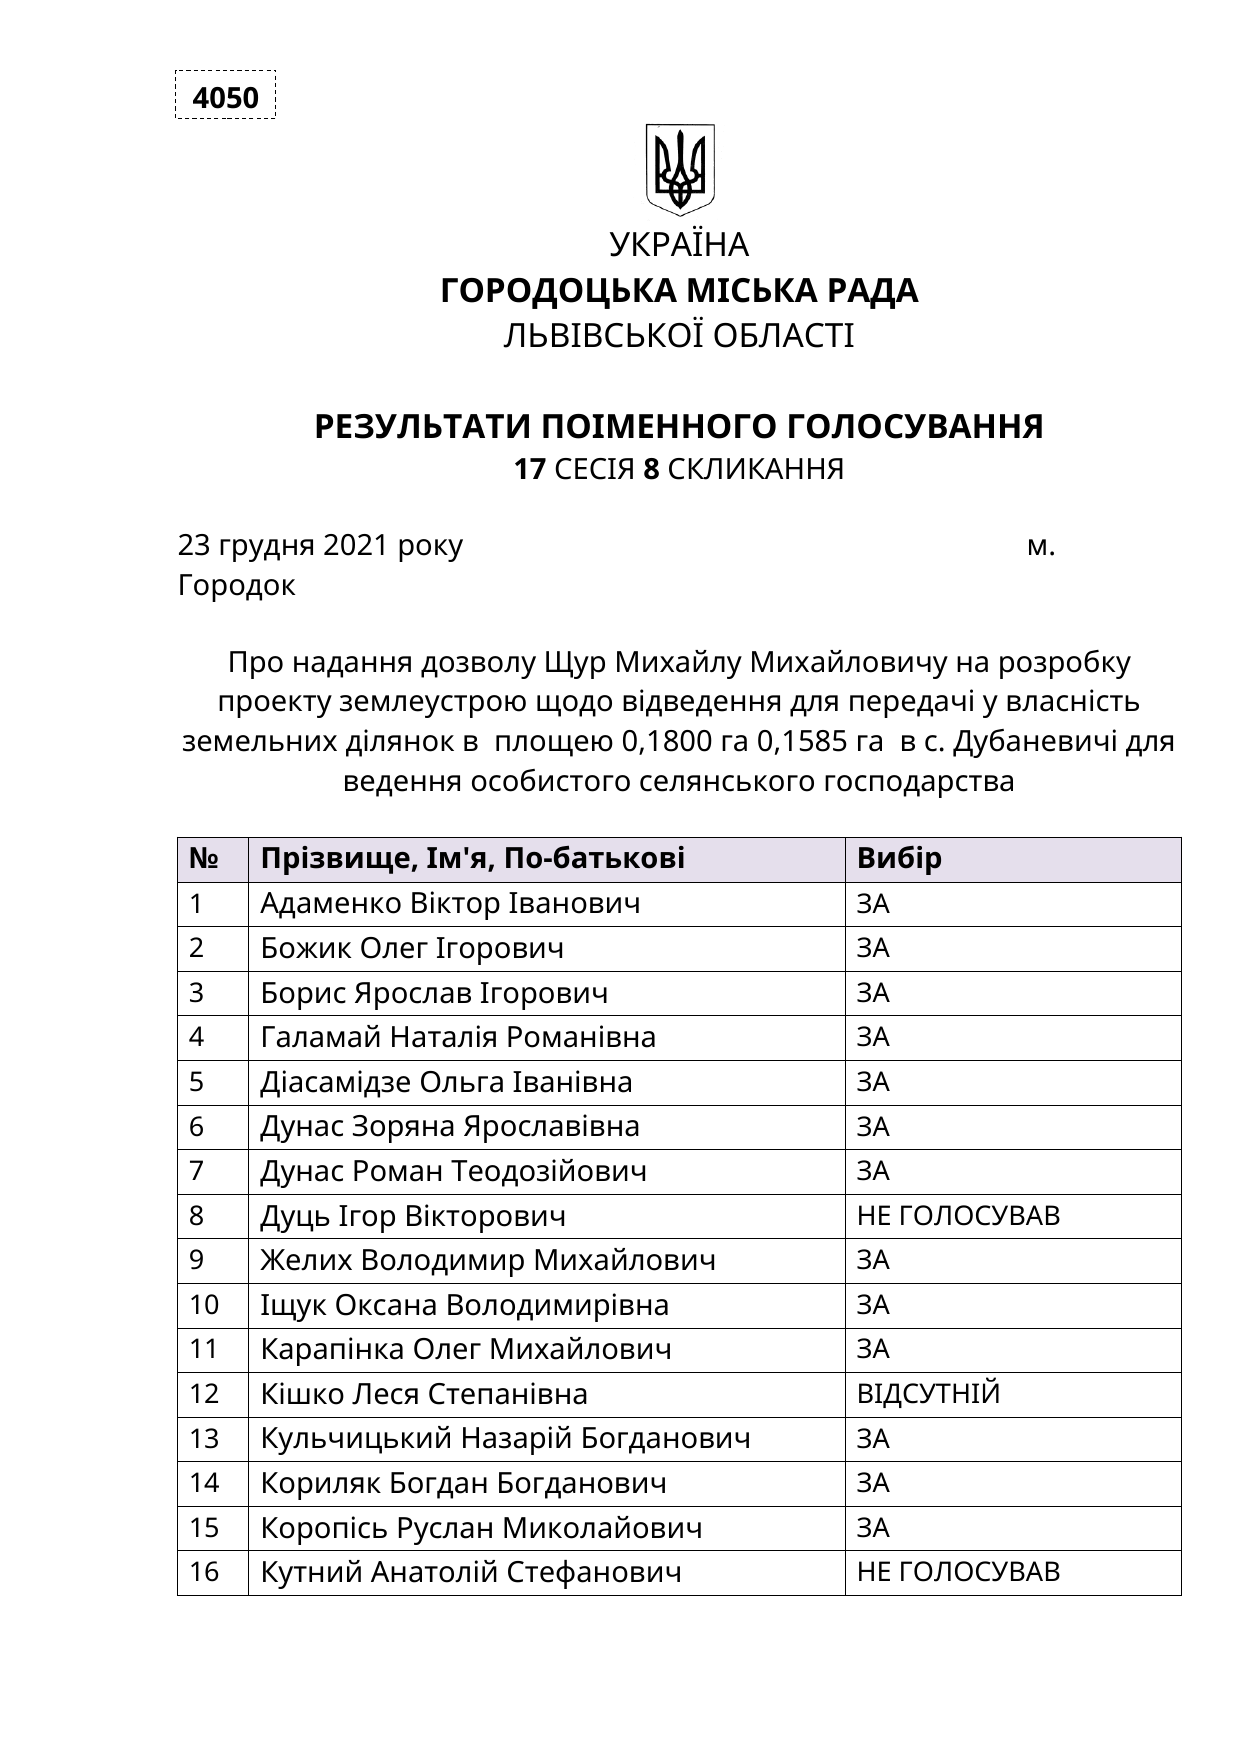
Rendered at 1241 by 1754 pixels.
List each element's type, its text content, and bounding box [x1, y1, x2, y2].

table_cell ЗА [846, 1507, 1181, 1550]
table_cell Дуць Ігор Вікторович [249, 1195, 845, 1238]
table_cell Галамай Наталія Романівна [249, 1016, 845, 1060]
table_cell Дунас Зоряна Ярославівна [249, 1106, 845, 1149]
table_cell ЗА [846, 1016, 1181, 1060]
table_cell ЗА [846, 1239, 1181, 1283]
text ГОРОДОЦЬКА МІСЬКА РАДА [177, 266, 1181, 312]
table_cell Кутний Анатолій Стефанович [249, 1551, 845, 1595]
table_cell 10 [178, 1284, 248, 1327]
picture [633, 118, 726, 221]
text 17 СЕСІЯ 8 СКЛИКАННЯ [177, 448, 1181, 488]
table_cell ЗА [846, 1284, 1181, 1327]
table_cell Кішко Леся Степанівна [249, 1373, 845, 1417]
table_cell 9 [178, 1239, 248, 1283]
table_cell ЗА [846, 1329, 1181, 1372]
table_cell НЕ ГОЛОСУВАВ [846, 1551, 1181, 1595]
table_cell 6 [178, 1106, 248, 1149]
table_cell Коропісь Руслан Миколайович [249, 1507, 845, 1550]
table_cell 13 [178, 1418, 248, 1461]
table_cell ЗА [846, 1106, 1181, 1149]
text РЕЗУЛЬТАТИ ПОІМЕННОГО ГОЛОСУВАННЯ [177, 403, 1181, 448]
table_header Вибір [846, 838, 1181, 882]
table_cell Борис Ярослав Ігорович [249, 972, 845, 1015]
text Про надання дозволу Щур Михайлу Михайловичу на розробку проекту землеустрою щодо відведення для передачі у власність земельних ділянок в площею 0,1800 га 0,1585 га в с. Дубаневичі для ведення особистого селянського господарства [177, 641, 1181, 800]
table_header Прізвище, Ім'я, По-батькові [249, 838, 845, 882]
table_cell 11 [178, 1329, 248, 1372]
text УКРАЇНА [177, 221, 1181, 266]
table_cell Божик Олег Ігорович [249, 927, 845, 971]
table_cell ВІДСУТНІЙ [846, 1373, 1181, 1417]
table_cell 3 [178, 972, 248, 1015]
text 23 грудня 2021 року м. Городок [177, 525, 1181, 604]
table_cell Адаменко Віктор Іванович [249, 883, 845, 926]
table_cell ЗА [846, 1150, 1181, 1194]
table_cell 4 [178, 1016, 248, 1060]
table_cell 12 [178, 1373, 248, 1417]
table_cell Кульчицький Назарій Богданович [249, 1418, 845, 1461]
table_cell 1 [178, 883, 248, 926]
table_cell Кориляк Богдан Богданович [249, 1462, 845, 1506]
table_cell ЗА [846, 1061, 1181, 1104]
table_cell ЗА [846, 927, 1181, 971]
table_cell ЗА [846, 883, 1181, 926]
table_cell НЕ ГОЛОСУВАВ [846, 1195, 1181, 1238]
table_cell Іщук Оксана Володимирівна [249, 1284, 845, 1327]
table_cell Діасамідзе Ольга Іванівна [249, 1061, 845, 1104]
table_cell ЗА [846, 1462, 1181, 1506]
table_cell 14 [178, 1462, 248, 1506]
table_cell Карапінка Олег Михайлович [249, 1329, 845, 1372]
table_cell Дунас Роман Теодозійович [249, 1150, 845, 1194]
table_header № [178, 838, 248, 882]
table_cell ЗА [846, 1418, 1181, 1461]
table_cell Желих Володимир Михайлович [249, 1239, 845, 1283]
table_cell 8 [178, 1195, 248, 1238]
text ЛЬВІВСЬКОЇ ОБЛАСТІ [177, 312, 1181, 357]
table_cell ЗА [846, 972, 1181, 1015]
table_cell 15 [178, 1507, 248, 1550]
table_cell 16 [178, 1551, 248, 1595]
table_cell 7 [178, 1150, 248, 1194]
table_cell 5 [178, 1061, 248, 1104]
table_cell 2 [178, 927, 248, 971]
